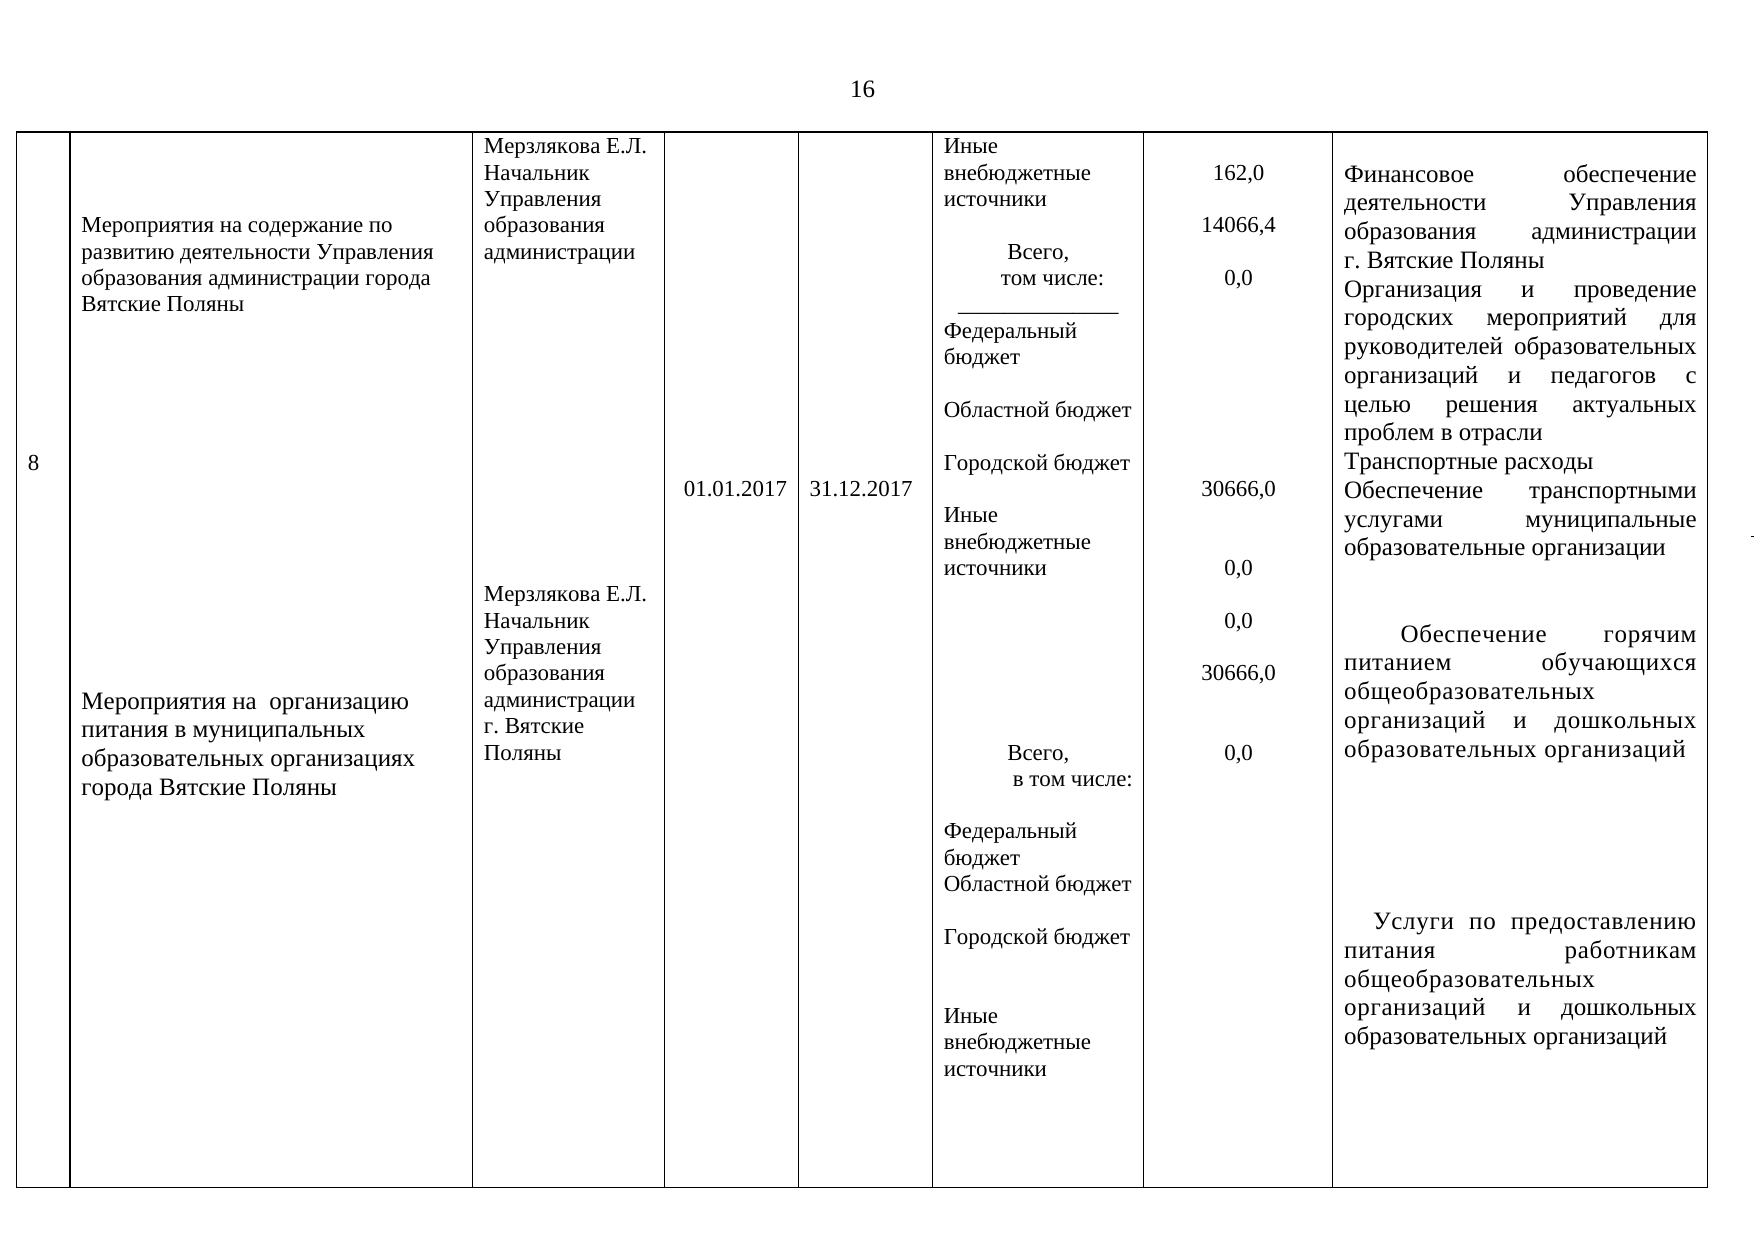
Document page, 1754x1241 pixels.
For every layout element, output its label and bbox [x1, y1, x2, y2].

table_cell [933, 133, 1143, 1187]
table_cell [1144, 133, 1332, 1187]
